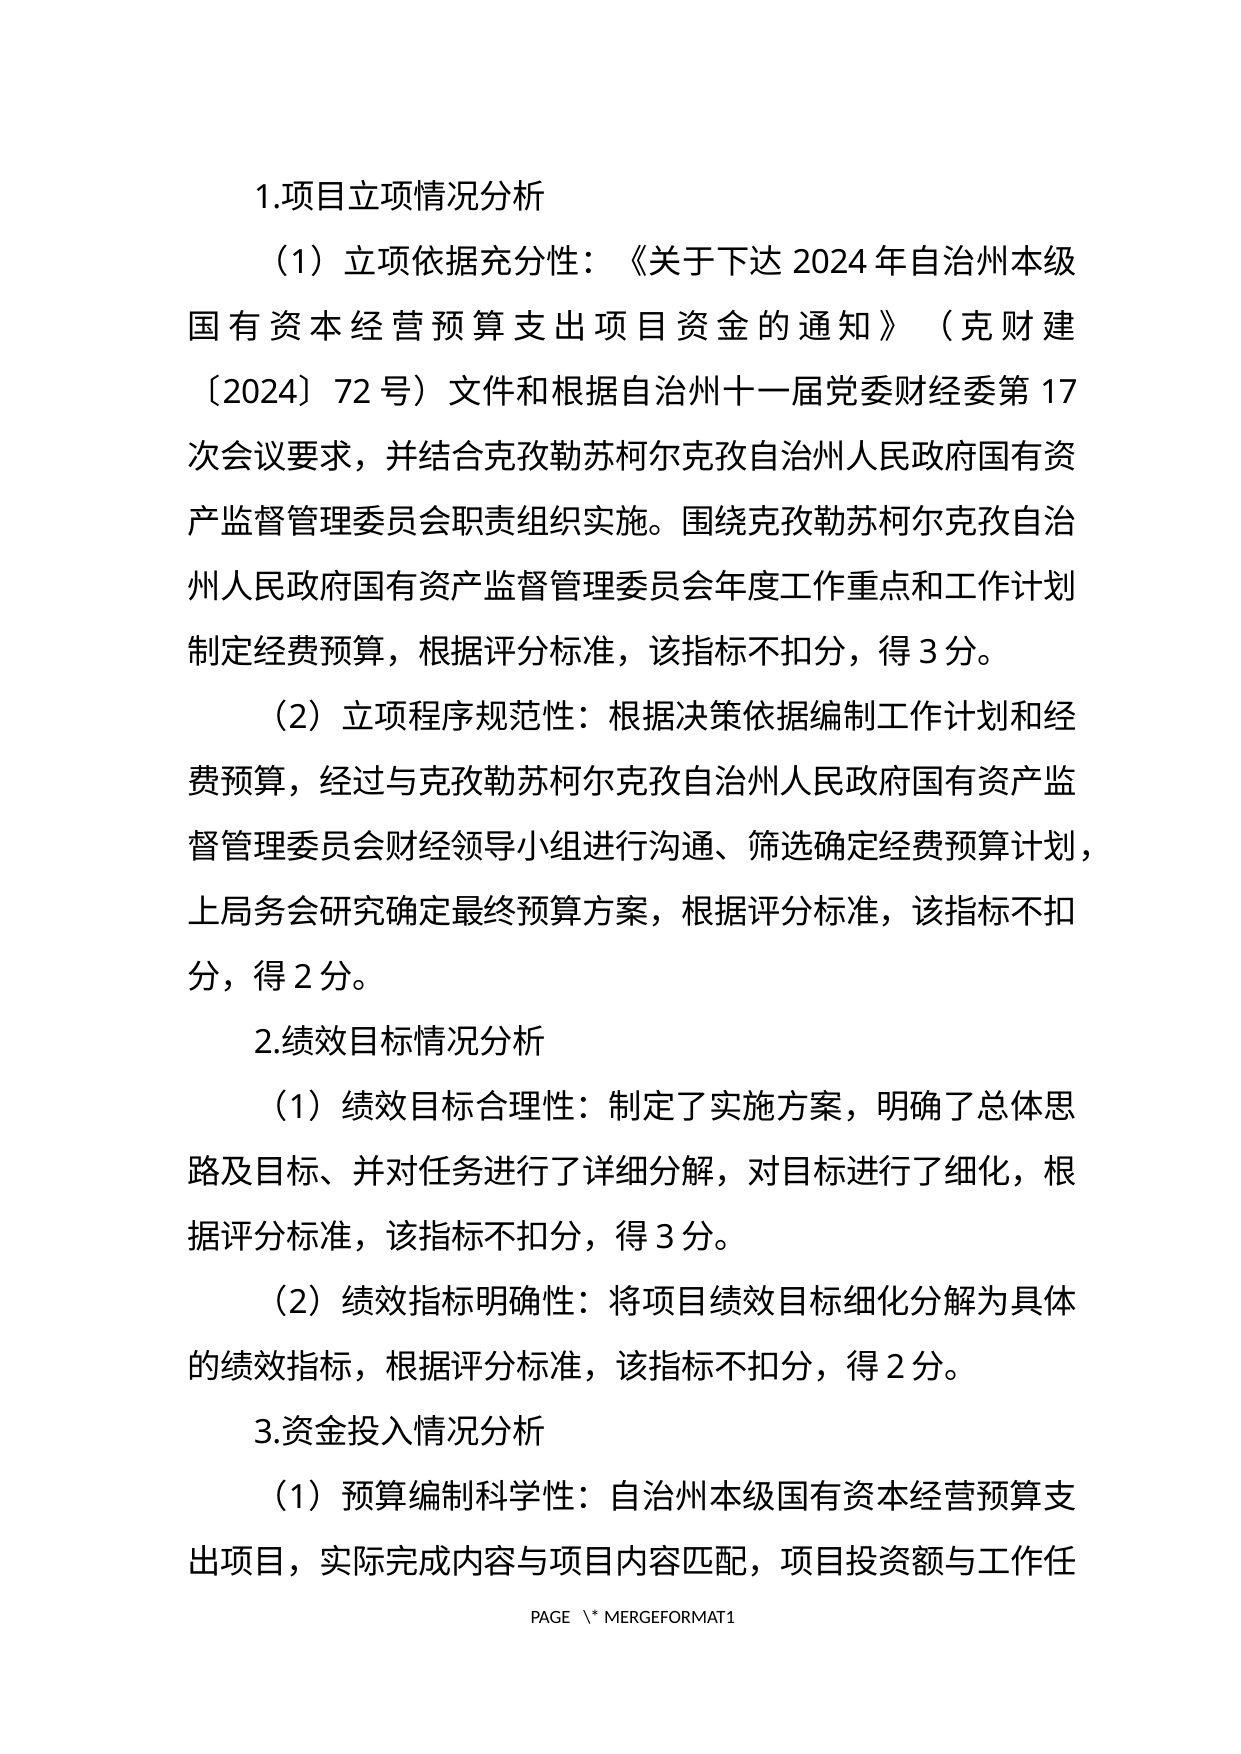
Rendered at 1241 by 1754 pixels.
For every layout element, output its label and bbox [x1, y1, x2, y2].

text [187, 162, 1078, 1592]
